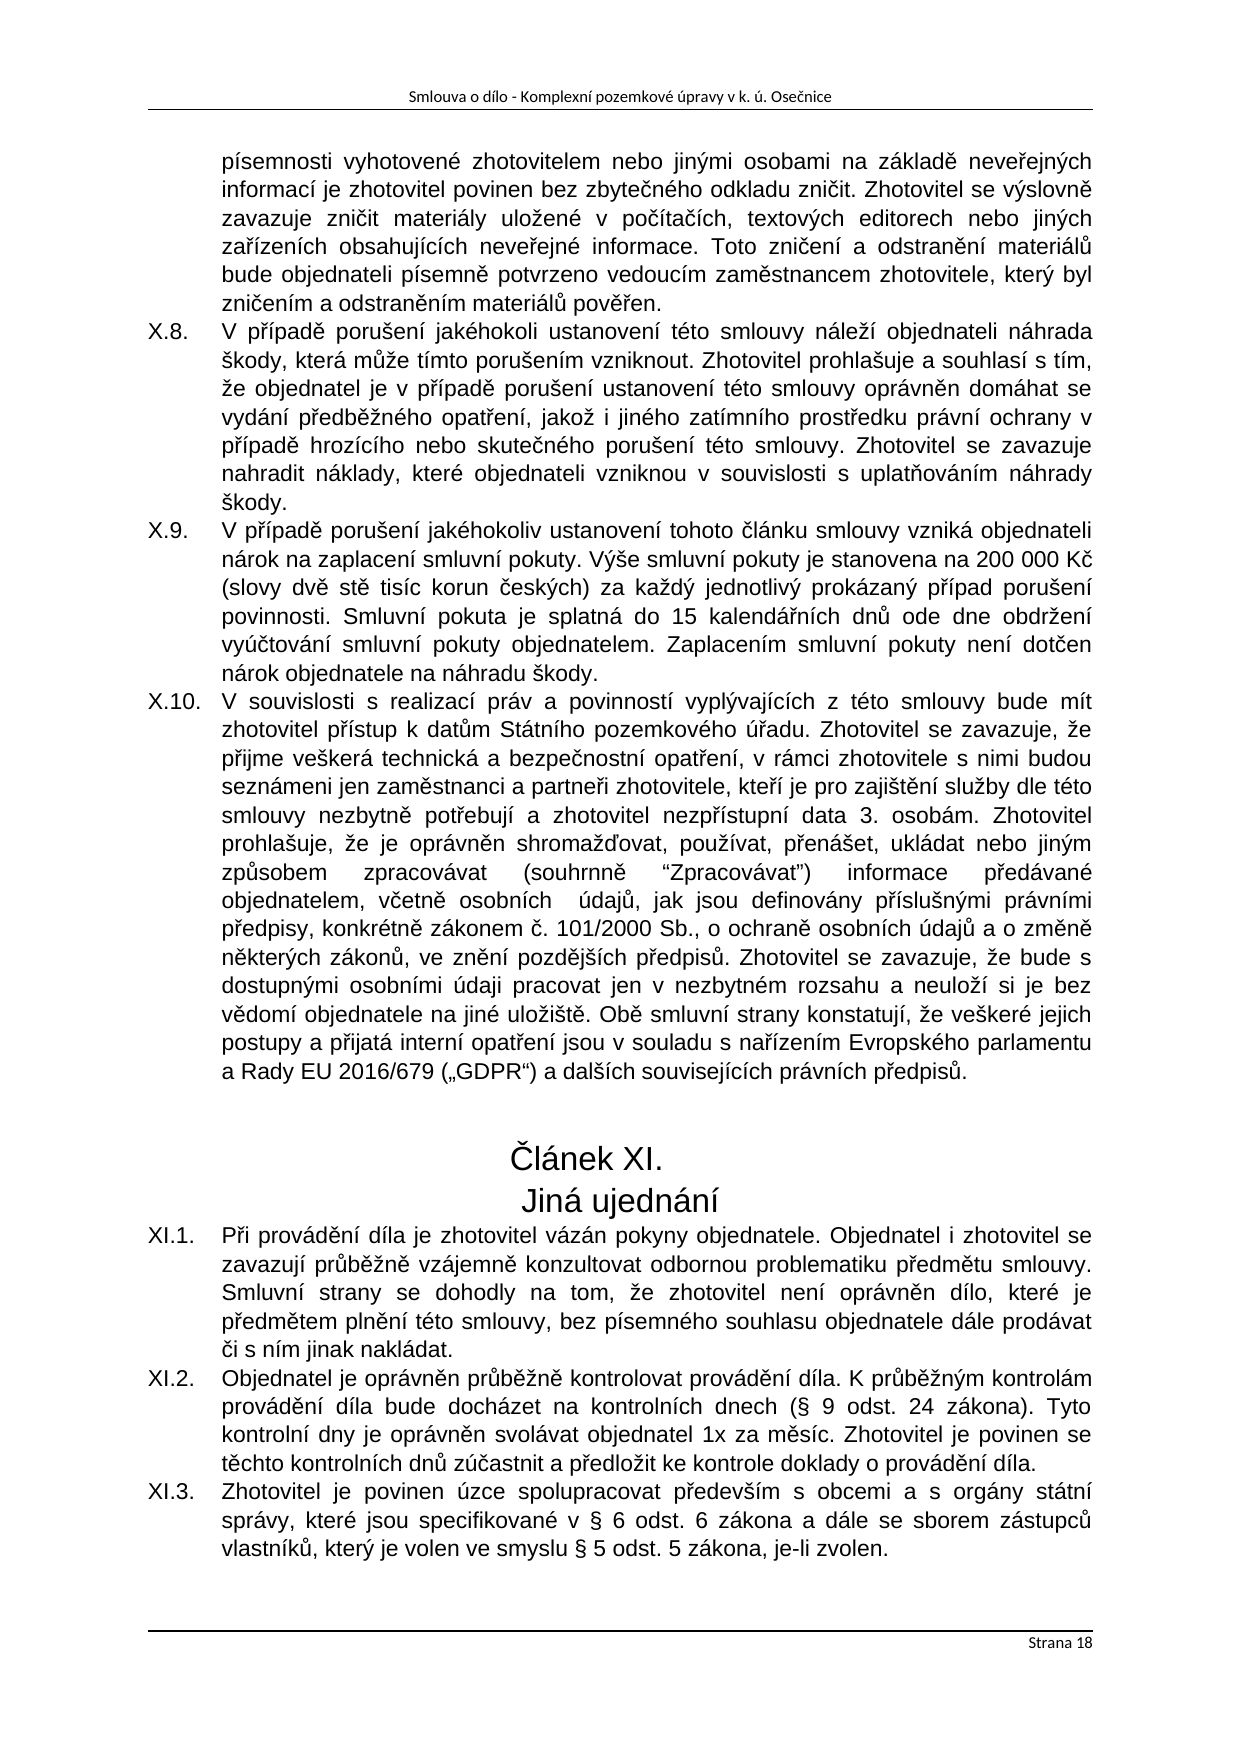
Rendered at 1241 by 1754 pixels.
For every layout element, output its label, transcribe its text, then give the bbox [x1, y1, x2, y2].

list Zhotovitel je povinen úzce spolupracovat především s obcemi a s orgány státní správy, které jsou specifikované v § 6 odst. 6 zákona a dále se sborem zástupců vlastníků, který je volen ve smyslu § 5 odst. 5 zákona, je-li zvolen. [148, 1478, 1093, 1562]
list Objednatel je oprávněn průběžně kontrolovat provádění díla. K průběžným kontrolám provádění díla bude docházet na kontrolních dnech (§ 9 odst. 24 zákona). Tyto kontrolní dny je oprávněn svolávat objednatel 1x za měsíc. Zhotovitel je povinen se těchto kontrolních dnů zúčastnit a předložit ke kontrole doklady o provádění díla. [148, 1364, 1093, 1476]
list V případě porušení jakéhokoliv ustanovení tohoto článku smlouvy vzniká objednateli nárok na zaplacení smluvní pokuty. Výše smluvní pokuty je stanovena na 200 000 Kč (slovy dvě stě tisíc korun českých) za každý jednotlivý prokázaný případ porušení povinnosti. Smluvní pokuta je splatná do 15 kalendářních dnů ode dne obdržení vyúčtování smluvní pokuty objednatelem. Zaplacením smluvní pokuty není dotčen nárok objednatele na náhradu škody. [148, 517, 1093, 686]
list V souvislosti s realizací práv a povinností vyplývajících z této smlouvy bude mít zhotovitel přístup k datům Státního pozemkového úřadu. Zhotovitel se zavazuje, že přijme veškerá technická a bezpečnostní opatření, v rámci zhotovitele s nimi budou seznámeni jen zaměstnanci a partneři zhotovitele, kteří je pro zajištění služby dle této smlouvy nezbytně potřebují a zhotovitel nezpřístupní data 3. osobám. Zhotovitel prohlašuje, že je oprávněn shromažďovat, používat, přenášet, ukládat nebo jiným způsobem zpracovávat (souhrnně “Zpracovávat”) informace předávané objednatelem, včetně osobních údajů, jak jsou definovány příslušnými právními předpisy, konkrétně zákonem č. 101/2000 Sb., o ochraně osobních údajů a o změně některých zákonů, ve znění pozdějších předpisů. Zhotovitel se zavazuje, že bude s dostupnými osobními údaji pracovat jen v nezbytném rozsahu a neuloží si je bez vědomí objednatele na jiné uložiště. Obě smluvní strany konstatují, že veškeré jejich postupy a přijatá interní opatření jsou v souladu s nařízením Evropského parlamentu a Rady EU 2016/679 („GDPR“) a dalších souvisejících právních předpisů. [148, 688, 1093, 1084]
subtitle Jiná ujednání [148, 1139, 1093, 1219]
list V případě porušení jakéhokoli ustanovení této smlouvy náleží objednateli náhrada škody, která může tímto porušením vzniknout. Zhotovitel prohlašuje a souhlasí s tím, že objednatel je v případě porušení ustanovení této smlouvy oprávněn domáhat se vydání předběžného opatření, jakož i jiného zatímního prostředku právní ochrany v případě hrozícího nebo skutečného porušení této smlouvy. Zhotovitel se zavazuje nahradit náklady, které objednateli vzniknou v souvislosti s uplatňováním náhrady škody. [148, 318, 1093, 515]
list Při provádění díla je zhotovitel vázán pokyny objednatele. Objednatel i zhotovitel se zavazují průběžně vzájemně konzultovat odbornou problematiku předmětu smlouvy. Smluvní strany se dohodly na tom, že zhotovitel není oprávněn dílo, které je předmětem plnění této smlouvy, bez písemného souhlasu objednatele dále prodávat či s ním jinak nakládat. [148, 1222, 1093, 1362]
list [148, 148, 1093, 316]
